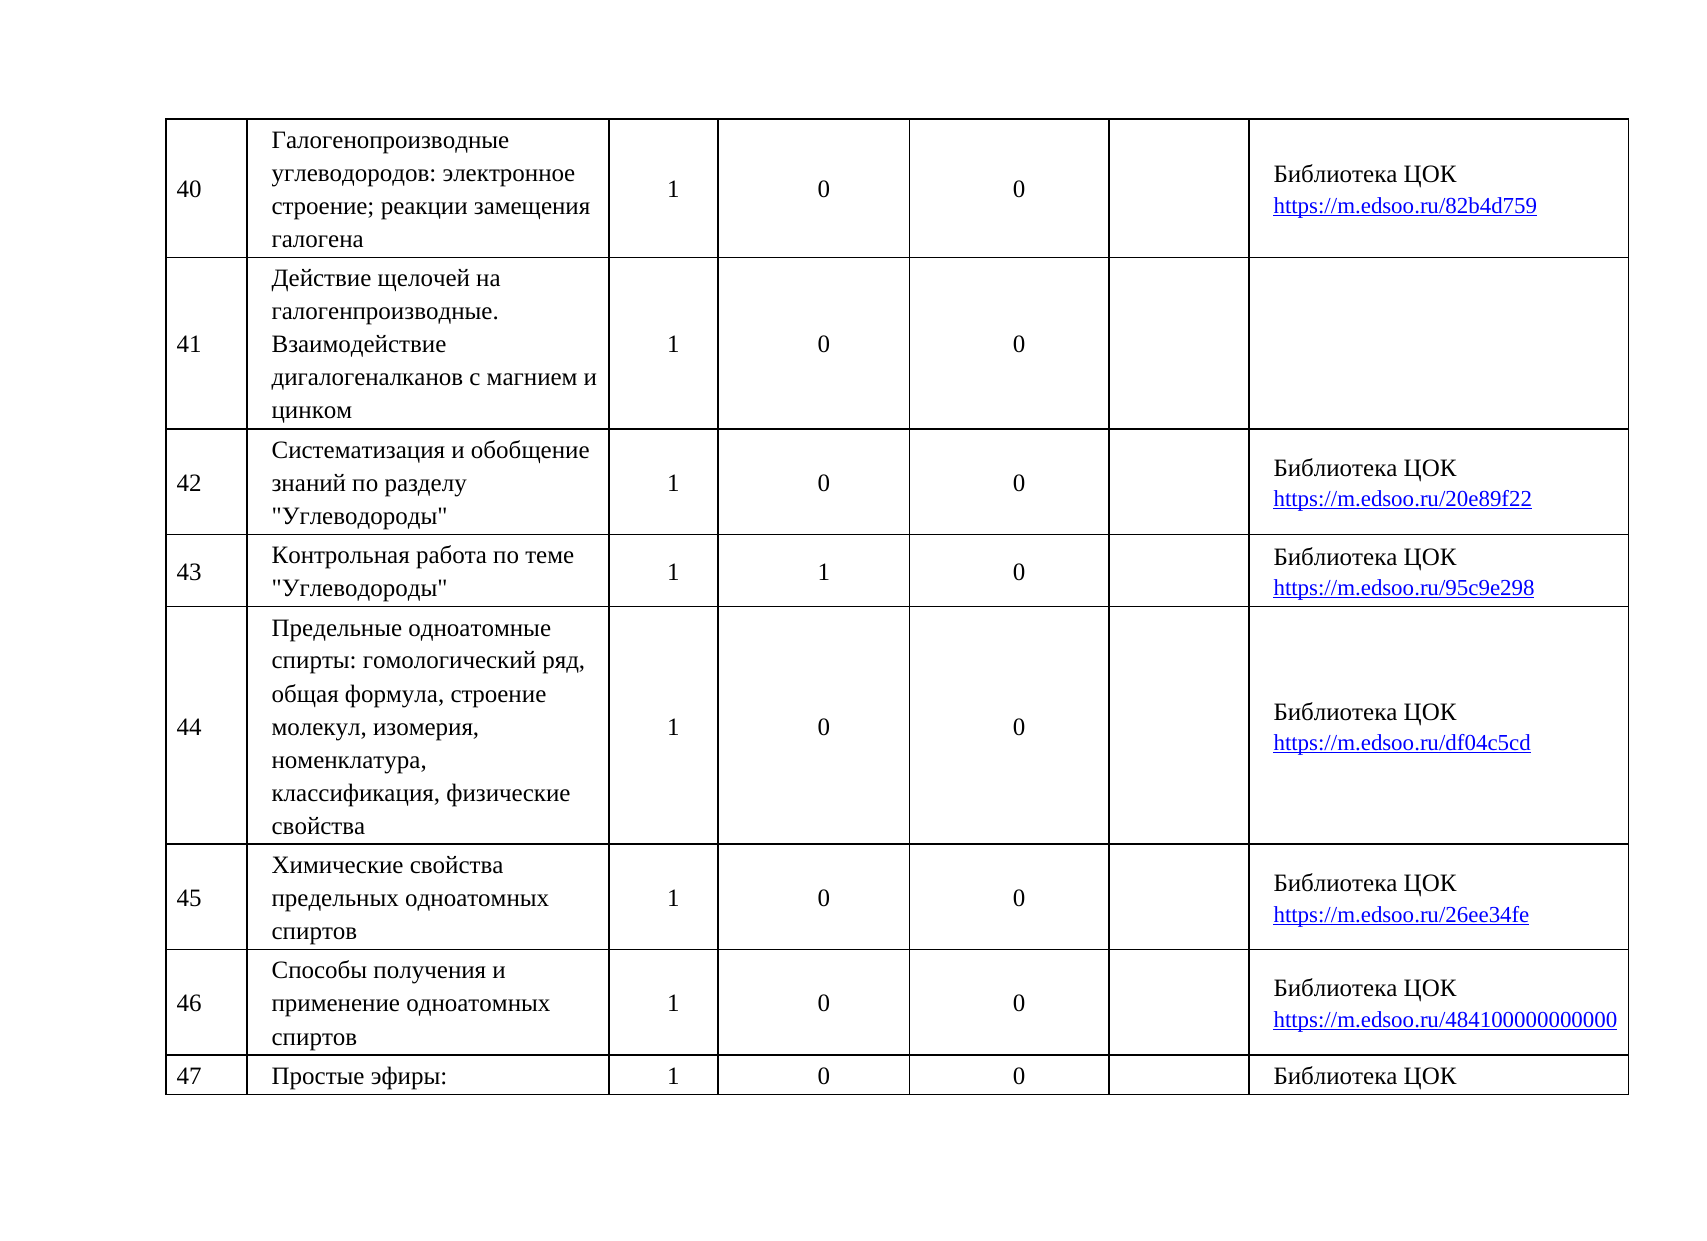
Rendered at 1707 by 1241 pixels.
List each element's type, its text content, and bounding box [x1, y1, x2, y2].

table_cell [1110, 607, 1248, 843]
table_cell 46 [167, 950, 246, 1054]
table_cell Галогенопроизводные углеводородов: электронное строение; реакции замещения галогена [248, 120, 608, 257]
table_cell Библиотека ЦОК https://m.edsoo.ru/df04c5cd [1250, 607, 1628, 843]
table_cell 1 [610, 258, 717, 428]
table_cell 0 [719, 120, 909, 257]
table_cell Систематизация и обобщение знаний по разделу "Углеводороды" [248, 430, 608, 533]
table_cell [1110, 845, 1248, 949]
table_cell 1 [610, 1056, 717, 1093]
table_cell Действие щелочей на галогенпроизводные. Взаимодействие дигалогеналканов с магнием и цинком [248, 258, 608, 428]
table_cell Химические свойства предельных одноатомных спиртов [248, 845, 608, 949]
table_cell 0 [910, 607, 1108, 843]
table_cell [1110, 535, 1248, 606]
table_cell [1110, 258, 1248, 428]
table_cell 1 [610, 120, 717, 257]
table_cell 0 [910, 120, 1108, 257]
table_cell 1 [610, 950, 717, 1054]
table_cell Предельные одноатомные спирты: гомологический ряд, общая формула, строение молекул, изомерия, номенклатура, классификация, физические свойства [248, 607, 608, 843]
table_cell 45 [167, 845, 246, 949]
table_cell 47 [167, 1056, 246, 1093]
table_cell [1110, 430, 1248, 533]
table_cell [1110, 120, 1248, 257]
table_cell 44 [167, 607, 246, 843]
table_cell 0 [719, 607, 909, 843]
table_cell Библиотека ЦОК https://m.edsoo.ru/20e89f22 [1250, 430, 1628, 533]
table_cell 0 [719, 430, 909, 533]
table_cell 0 [910, 845, 1108, 949]
table_cell 1 [610, 607, 717, 843]
table_cell Библиотека ЦОК https://m.edsoo.ru/95c9e298 [1250, 535, 1628, 606]
table_cell 42 [167, 430, 246, 533]
table_cell 0 [910, 1056, 1108, 1093]
table_cell Библиотека ЦОК https://m.edsoo.ru/484100000000000 [1250, 950, 1628, 1054]
table_cell 43 [167, 535, 246, 606]
table_cell [1110, 1056, 1248, 1093]
table_cell 0 [719, 950, 909, 1054]
table_cell 41 [167, 258, 246, 428]
table_cell Библиотека ЦОК https://m.edsoo.ru/26ee34fe [1250, 845, 1628, 949]
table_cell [248, 1056, 608, 1093]
table_cell [1110, 950, 1248, 1054]
table_cell 0 [719, 1056, 909, 1093]
table_cell 1 [610, 535, 717, 606]
table_cell 40 [167, 120, 246, 257]
table_cell 1 [610, 845, 717, 949]
table_cell [1250, 258, 1628, 428]
table_cell 0 [910, 430, 1108, 533]
table_cell 1 [610, 430, 717, 533]
table_cell 0 [910, 258, 1108, 428]
table_cell Способы получения и применение одноатомных спиртов [248, 950, 608, 1054]
table_cell 0 [910, 535, 1108, 606]
table_cell 0 [719, 845, 909, 949]
table_cell 0 [719, 258, 909, 428]
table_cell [1250, 1056, 1628, 1093]
table_cell Библиотека ЦОК https://m.edsoo.ru/82b4d759 [1250, 120, 1628, 257]
table_cell 1 [719, 535, 909, 606]
table_cell Контрольная работа по теме "Углеводороды" [248, 535, 608, 606]
table_cell 0 [910, 950, 1108, 1054]
